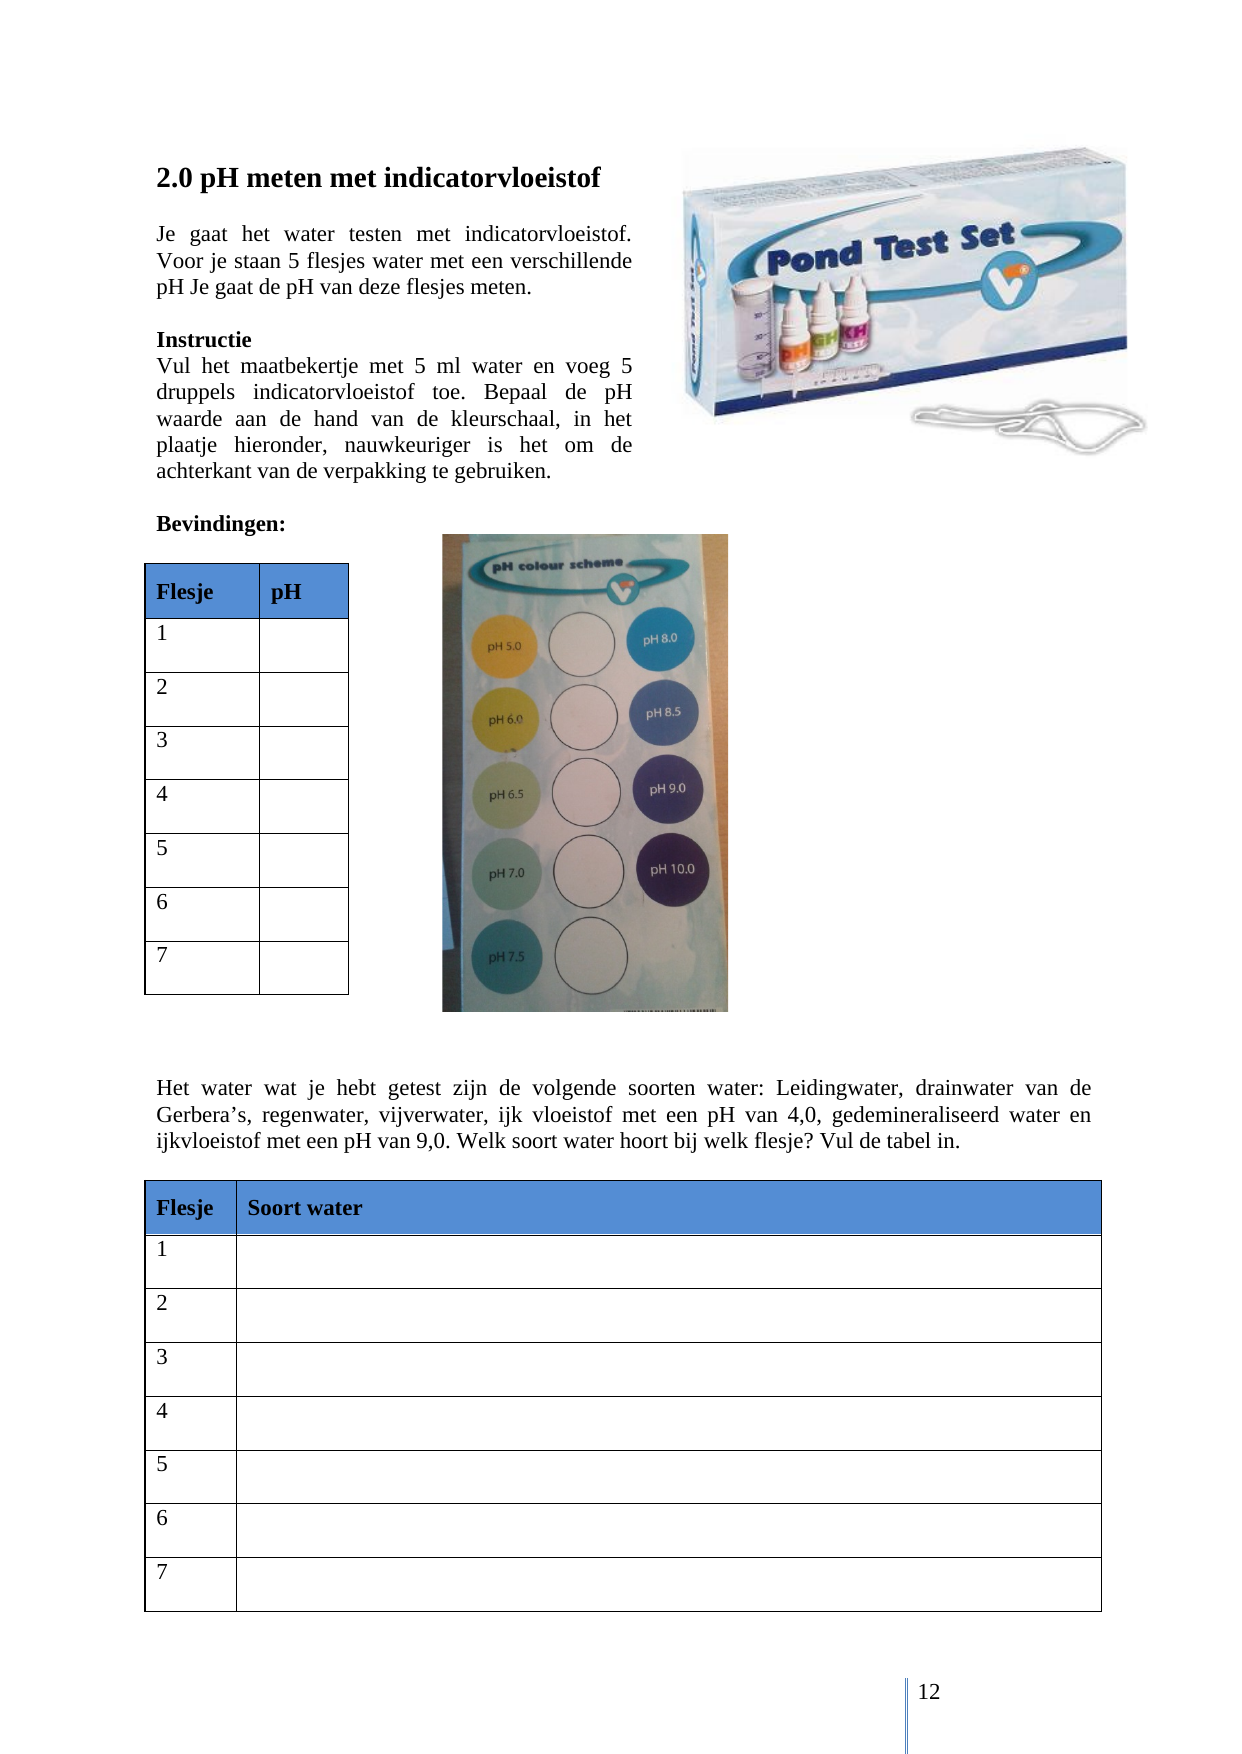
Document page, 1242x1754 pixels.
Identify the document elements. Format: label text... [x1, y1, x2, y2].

table_cell [237, 1558, 1101, 1611]
table_cell [260, 942, 348, 994]
table_cell [237, 1504, 1101, 1557]
table_header Soort water [237, 1181, 1101, 1234]
table_cell [260, 888, 348, 941]
table_cell [260, 834, 348, 887]
table_header Flesje [146, 1181, 236, 1234]
table_header Flesje [146, 564, 259, 618]
picture [442, 534, 729, 1012]
table_cell [237, 1397, 1101, 1449]
table_cell 2 [146, 1289, 236, 1342]
table_cell 3 [146, 1343, 236, 1396]
picture [652, 114, 1152, 461]
table_cell 7 [146, 942, 259, 994]
table_cell 5 [146, 834, 259, 887]
table_cell [260, 673, 348, 726]
table_cell 4 [146, 1397, 236, 1449]
table_cell 7 [146, 1558, 236, 1611]
table_cell 6 [146, 888, 259, 941]
table_cell [237, 1236, 1101, 1288]
text Het water wat je hebt getest zijn de volgende soorten water: Leidingwater, drainwater van de Gerbera’s, regenwater, vijverwater, ijk vloeistof met een pH van 4,0, gedemineraliseerd water en ijkvloeistof met een pH van 9,0. Welk soort water hoort bij welk flesje? Vul de tabel in. [156, 1074, 1094, 1153]
text Je gaat het water testen met indicatorvloeistof. Voor je staan 5 flesjes water met een verschillende pH Je gaat de pH van deze flesjes meten. [156, 220, 652, 299]
table_cell [260, 780, 348, 833]
table_cell 1 [146, 619, 259, 672]
text Instructie [156, 326, 652, 352]
table_cell [237, 1289, 1101, 1342]
table_cell [237, 1343, 1101, 1396]
table_cell 4 [146, 780, 259, 833]
table_header pH [260, 564, 348, 618]
text Vul het maatbekertje met 5 ml water en voeg 5 druppels indicatorvloeistof toe. Bepaal de pH waarde aan de hand van de kleurschaal, in het plaatje hieronder, nauwkeuriger is het om de achterkant van de verpakking te gebruiken. [156, 352, 1094, 484]
subtitle 2.0 pH meten met indicatorvloeistof [156, 160, 652, 194]
table_cell 6 [146, 1504, 236, 1557]
table_cell 2 [146, 673, 259, 726]
table_cell 1 [146, 1236, 236, 1288]
table_cell [260, 727, 348, 779]
table_cell 5 [146, 1451, 236, 1503]
table_cell 3 [146, 727, 259, 779]
text Bevindingen: [156, 510, 1094, 537]
table_cell [237, 1451, 1101, 1503]
table_cell [260, 619, 348, 672]
